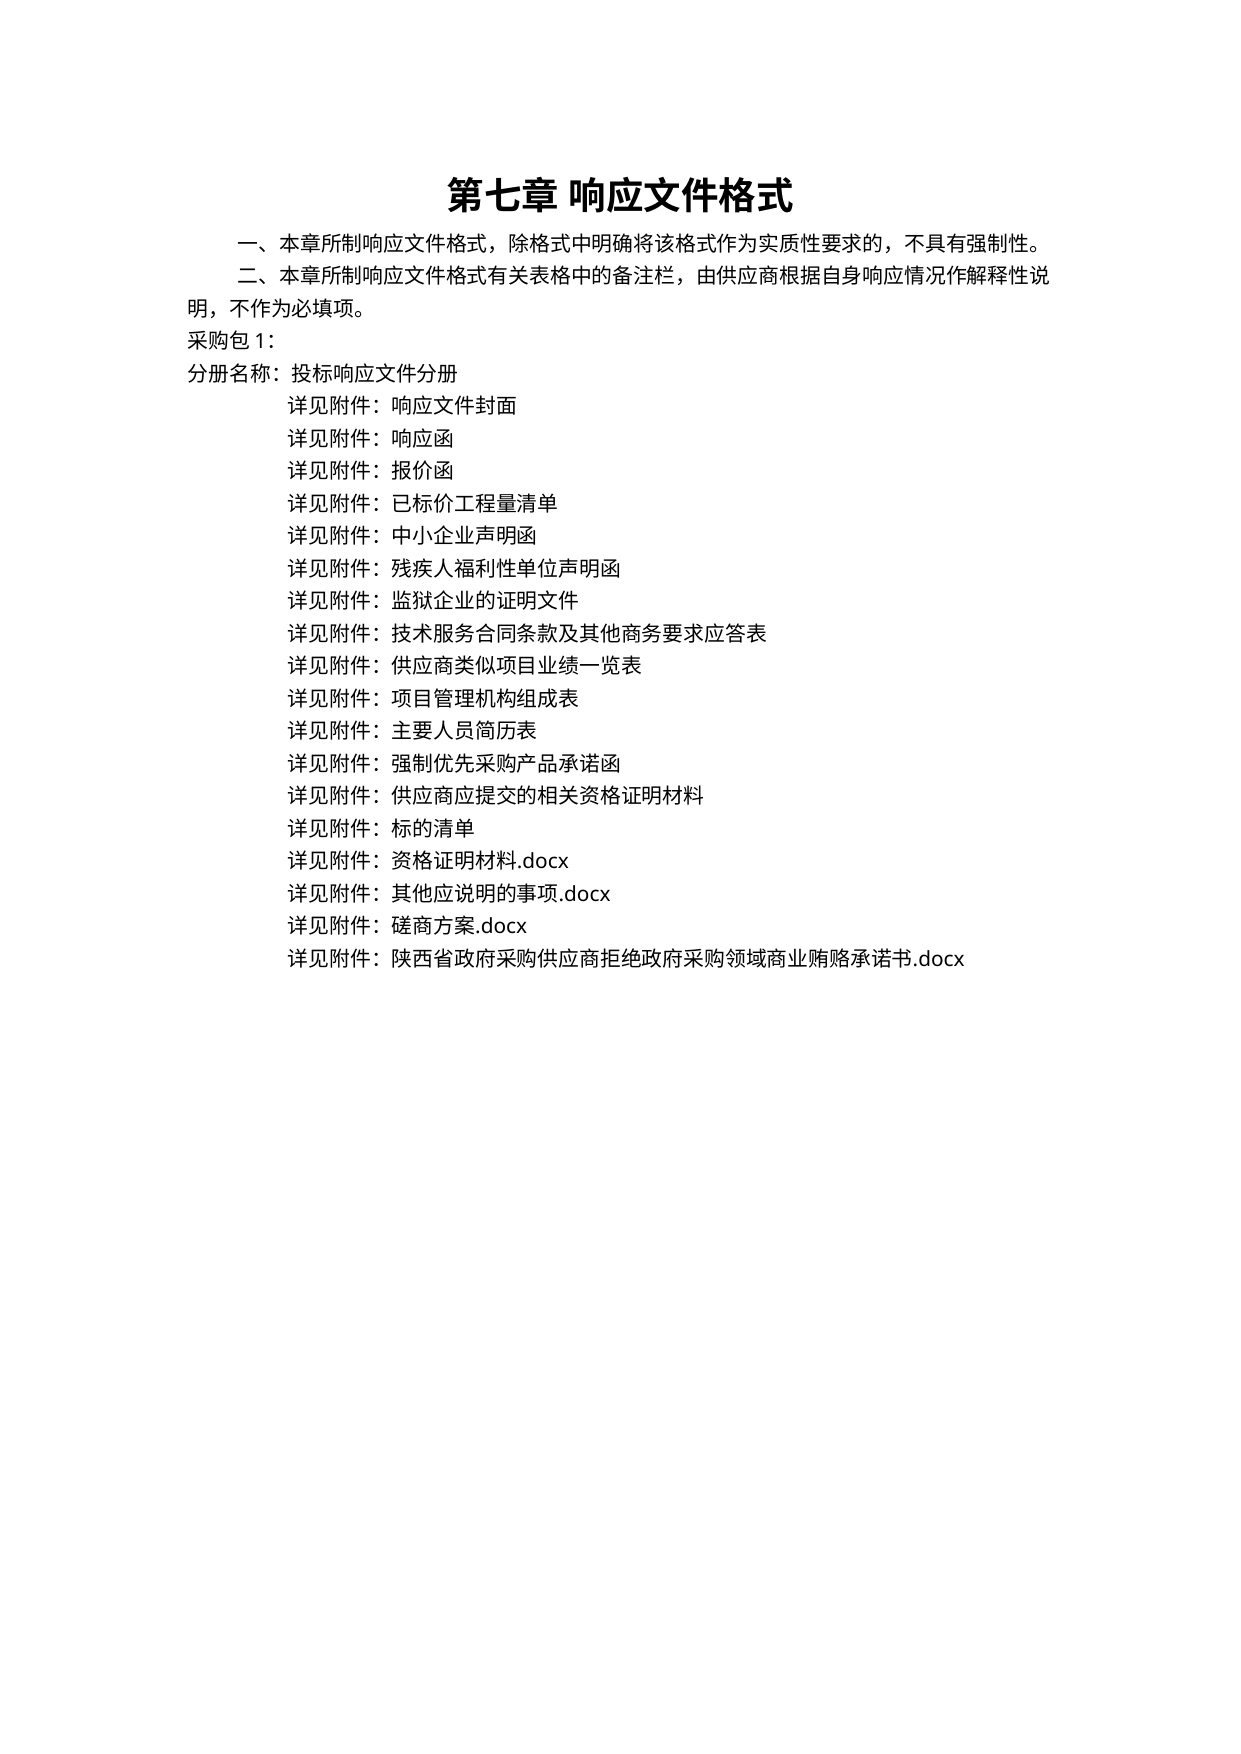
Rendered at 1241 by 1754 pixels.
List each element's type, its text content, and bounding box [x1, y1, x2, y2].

text 详见附件：供应商类似项目业绩一览表 [187, 649, 1053, 682]
text 详见附件：报价函 [187, 454, 1053, 487]
text 详见附件：资格证明材料.docx [187, 844, 1053, 877]
text 详见附件：陕西省政府采购供应商拒绝政府采购领域商业贿赂承诺书.docx [187, 942, 1053, 974]
text 详见附件：响应函 [187, 422, 1053, 454]
text 详见附件：主要人员简历表 [187, 714, 1053, 747]
text 采购包1： [187, 324, 1053, 357]
text 第七章 响应文件格式 [187, 162, 1053, 227]
text 详见附件：磋商方案.docx [187, 909, 1053, 942]
text 一、本章所制响应文件格式，除格式中明确将该格式作为实质性要求的，不具有强制性。 [187, 227, 1053, 259]
text 详见附件：标的清单 [187, 812, 1053, 844]
text 二、本章所制响应文件格式有关表格中的备注栏，由供应商根据自身响应情况作解释性说明，不作为必填项。 [187, 259, 1053, 324]
text 详见附件：已标价工程量清单 [187, 487, 1053, 519]
text 详见附件：其他应说明的事项.docx [187, 877, 1053, 909]
text 详见附件：供应商应提交的相关资格证明材料 [187, 779, 1053, 812]
text 详见附件：强制优先采购产品承诺函 [187, 747, 1053, 779]
text 分册名称：投标响应文件分册 [187, 357, 1053, 389]
text 详见附件：中小企业声明函 [187, 519, 1053, 552]
text 详见附件：技术服务合同条款及其他商务要求应答表 [187, 617, 1053, 649]
text 详见附件：项目管理机构组成表 [187, 682, 1053, 714]
text 详见附件：响应文件封面 [187, 389, 1053, 422]
text 详见附件：残疾人福利性单位声明函 [187, 552, 1053, 584]
text 详见附件：监狱企业的证明文件 [187, 584, 1053, 617]
